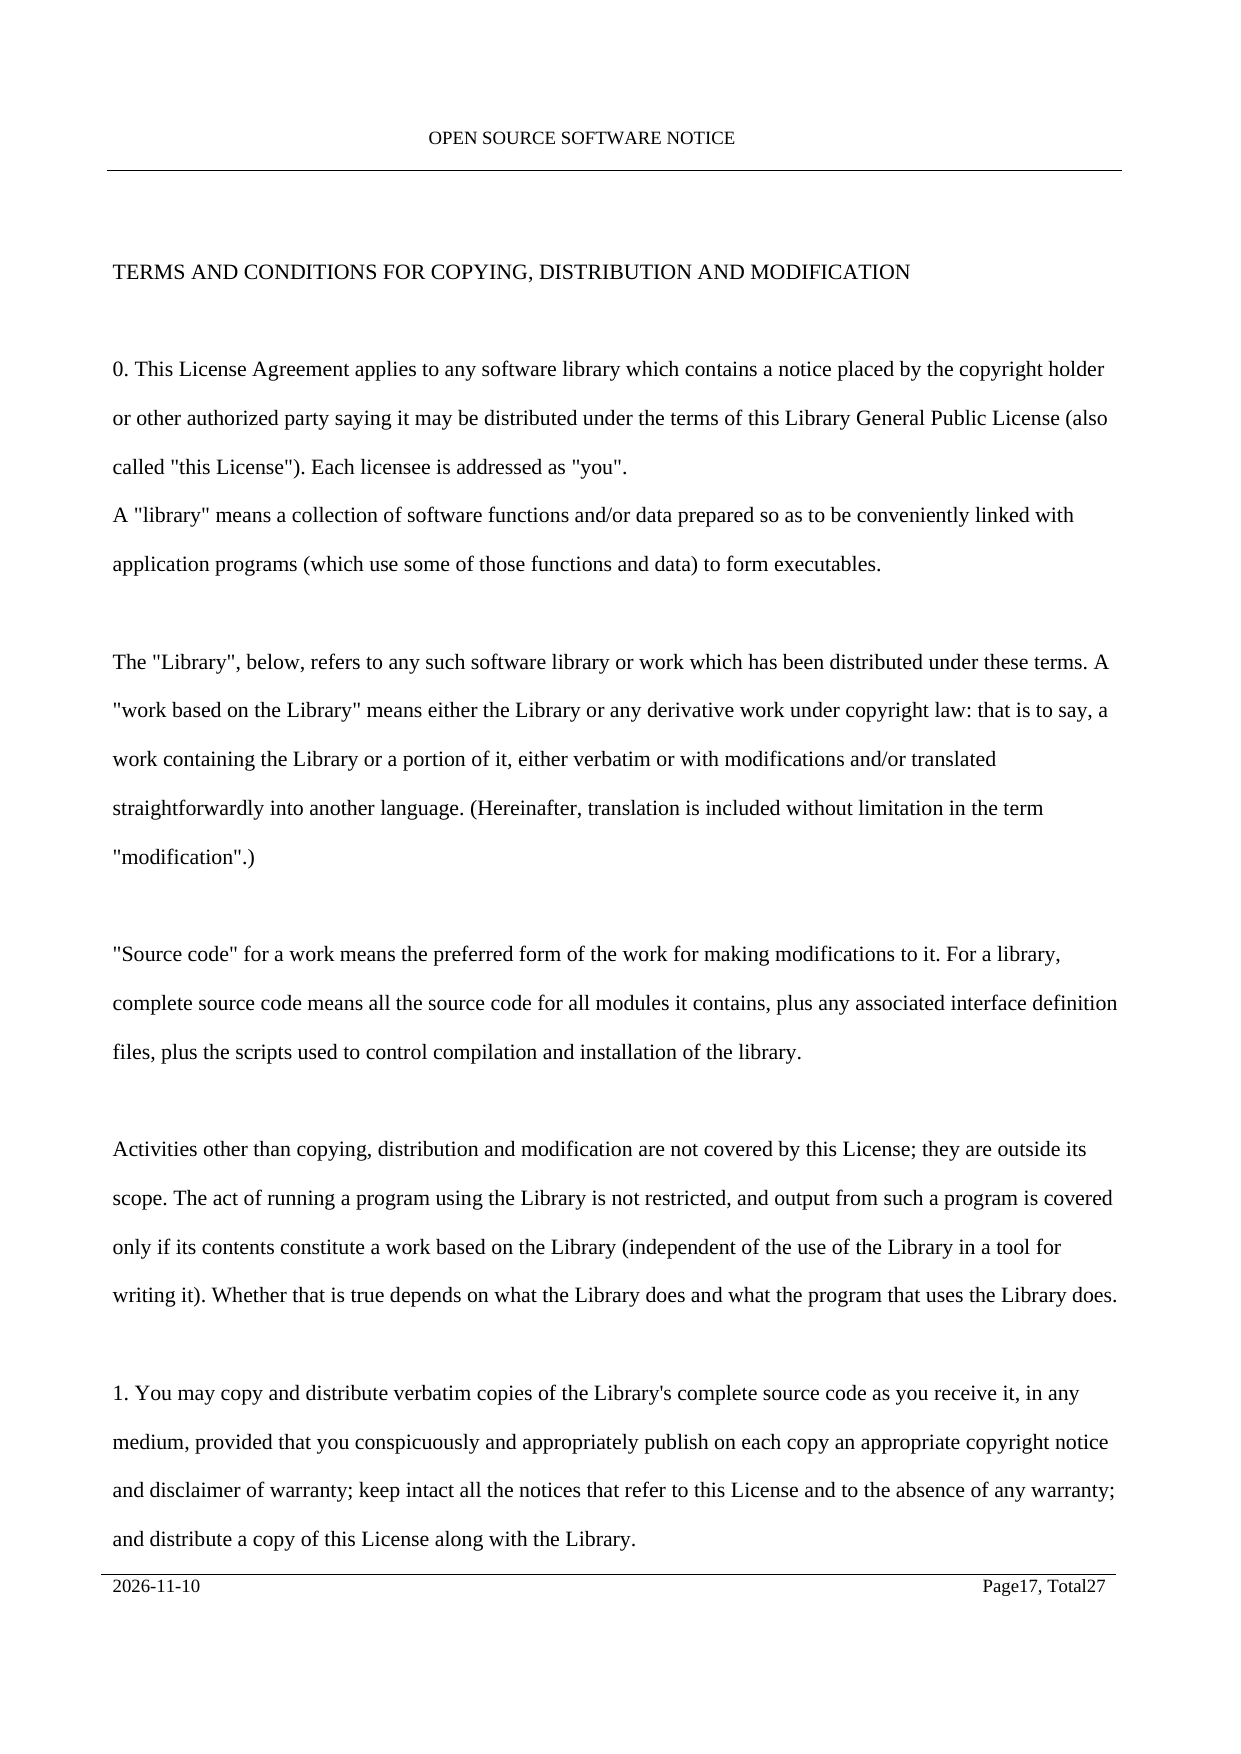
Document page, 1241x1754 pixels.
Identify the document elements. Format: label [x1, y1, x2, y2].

text [112, 206, 1128, 1555]
